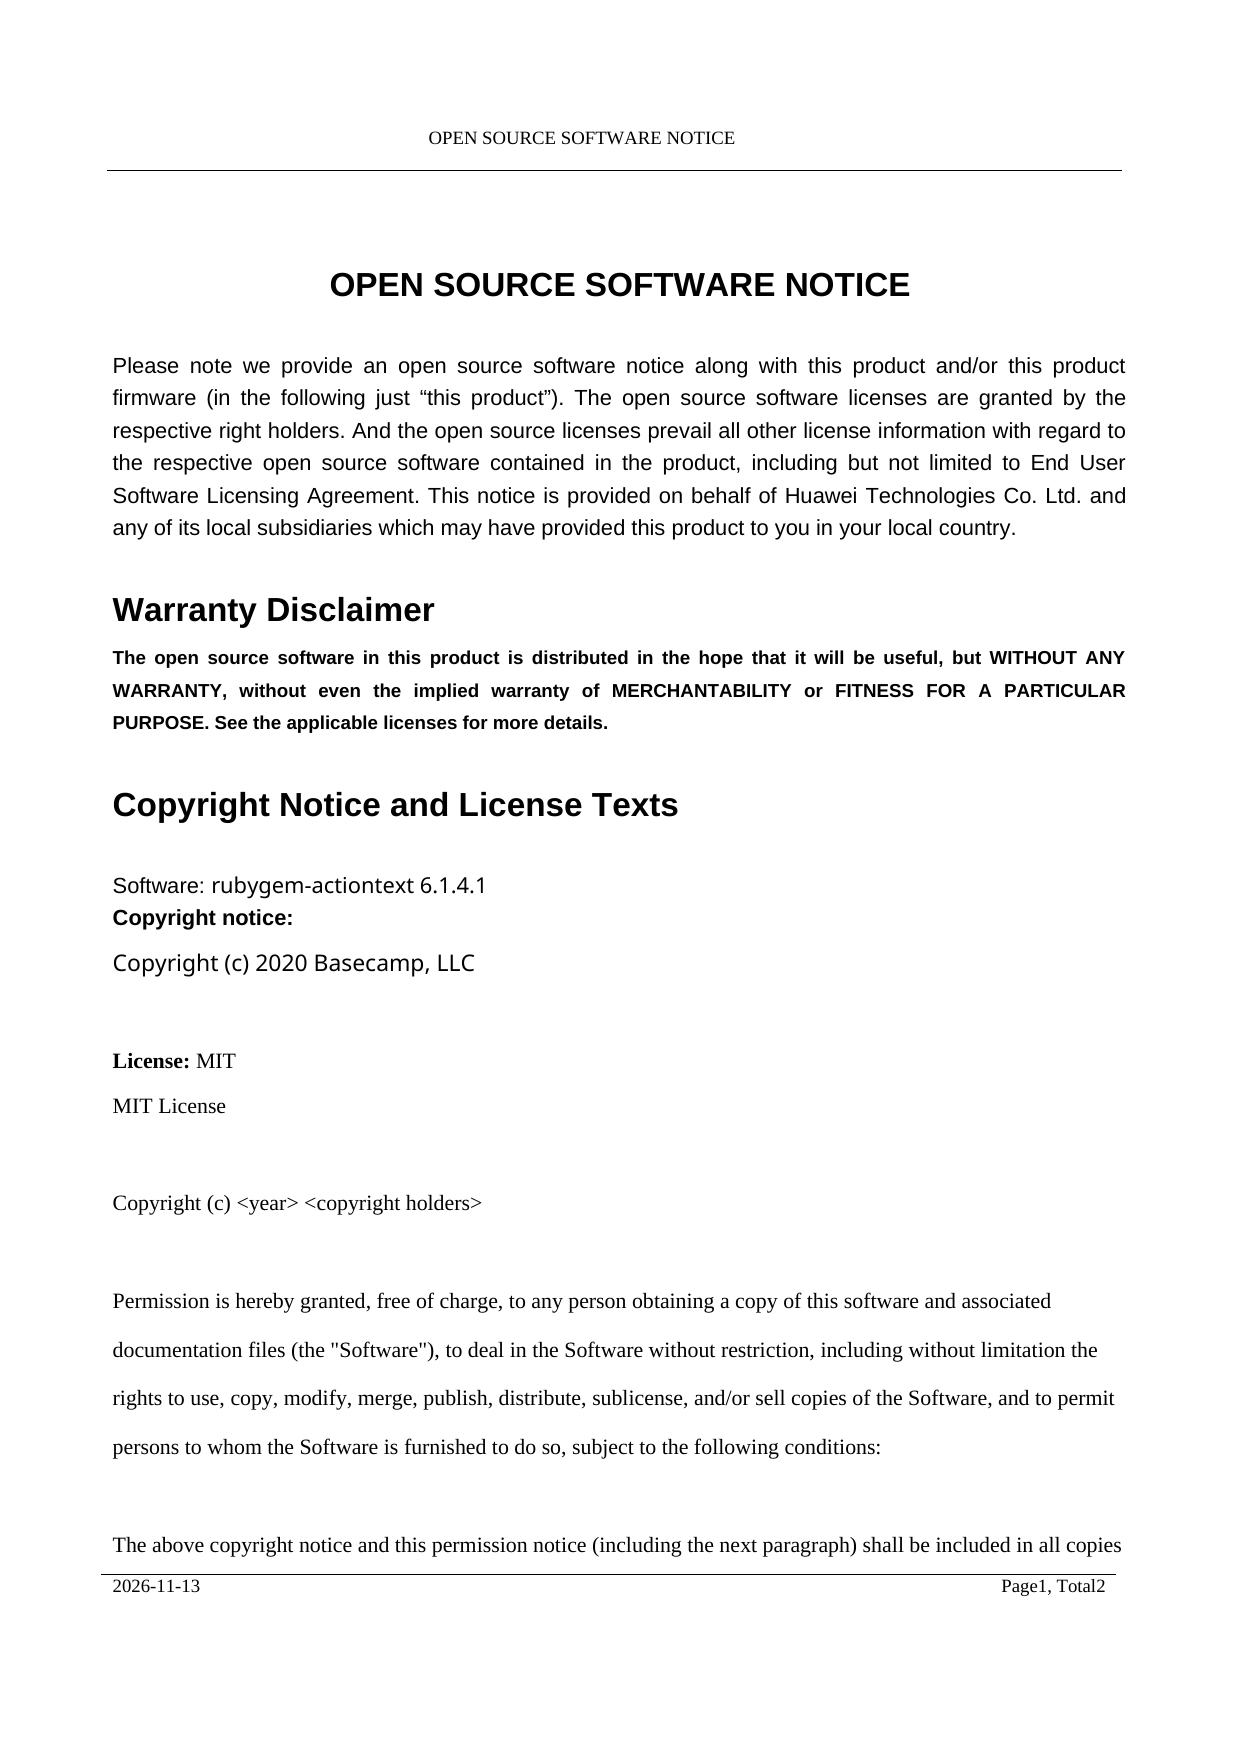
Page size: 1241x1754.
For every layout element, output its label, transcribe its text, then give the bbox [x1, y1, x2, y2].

text Please note we provide an open source software notice along with this product and/or this product firmware (in the following just “this product”). The open source software licenses are granted by the respective right holders. And the open source licenses prevail all other license information with regard to the respective open source software contained in the product, including but not limited to End User Software Licensing Agreement. This notice is provided on behalf of Huawei Technologies Co. Ltd. and any of its local subsidiaries which may have provided this product to you in your local country. [112, 349, 1128, 544]
text OPEN SOURCE SOFTWARE NOTICE [112, 251, 1128, 316]
text Copyright Notice and License Texts [112, 771, 1128, 836]
text The open source software in this product is distributed in the hope that it will be useful, but WITHOUT ANY WARRANTY, without even the implied warranty of MERCHANTABILITY or FITNESS FOR A PARTICULAR PURPOSE. See the applicable licenses for more details. [112, 641, 1128, 739]
text Copyright (c) 2020 Basecamp, LLC [112, 947, 1128, 1028]
text License: MIT [112, 1044, 1128, 1077]
text Copyright notice: [112, 901, 1128, 934]
text Software: rubygem-actiontext 6.1.4.1 [112, 869, 1128, 901]
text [112, 1089, 1128, 1560]
text Warranty Disclaimer [112, 576, 1128, 641]
